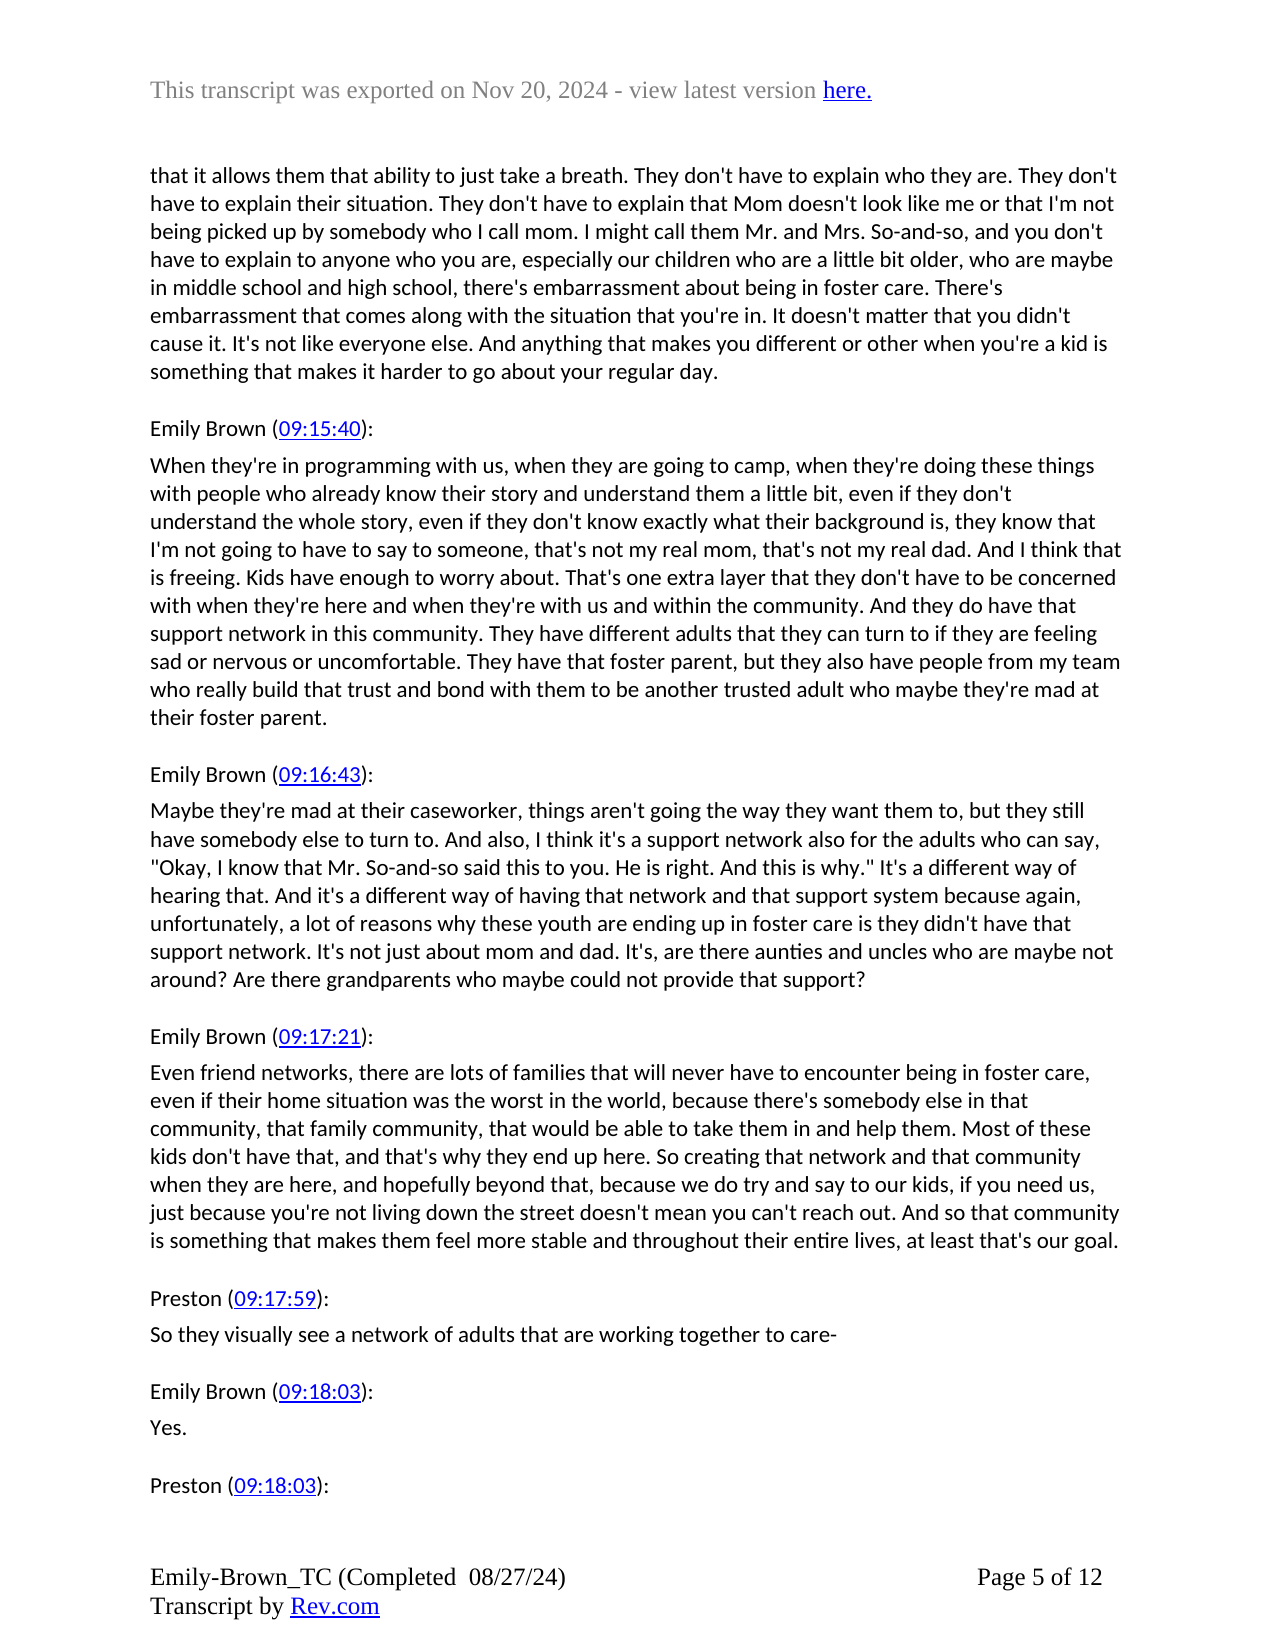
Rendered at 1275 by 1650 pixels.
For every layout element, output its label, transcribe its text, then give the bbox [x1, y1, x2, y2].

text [150, 161, 1125, 385]
text So they visually see a network of adults that are working together to care- [150, 1320, 1125, 1348]
text Maybe they're mad at their caseworker, things aren't going the way they want them to, but they still have somebody else to turn to. And also, I think it's a support network also for the adults who can say, "Okay, I know that Mr. So-and-so said this to you. He is right. And this is why." It's a different way of hearing that. And it's a different way of having that network and that support system because again, unfortunately, a lot of reasons why these youth are ending up in foster care is they didn't have that support network. It's not just about mom and dad. It's, are there aunties and uncles who are maybe not around? Are there grandparents who maybe could not provide that support? [150, 797, 1125, 993]
text Emily Brown (09:16:43): [150, 760, 1125, 788]
text When they're in programming with us, when they are going to camp, when they're doing these things with people who already know their story and understand them a little bit, even if they don't understand the whole story, even if they don't know exactly what their background is, they know that I'm not going to have to say to someone, that's not my real mom, that's not my real dad. And I think that is freeing. Kids have enough to worry about. That's one extra layer that they don't have to be concerned with when they're here and when they're with us and within the community. And they do have that support network in this community. They have different adults that they can turn to if they are feeling sad or nervous or uncomfortable. They have that foster parent, but they also have people from my team who really build that trust and bond with them to be another trusted adult who maybe they're mad at their foster parent. [150, 451, 1125, 731]
text Preston (09:18:03): [150, 1471, 1125, 1499]
text Preston (09:17:59): [150, 1284, 1125, 1312]
text Emily Brown (09:18:03): [150, 1377, 1125, 1405]
text Yes. [150, 1413, 1125, 1442]
text Emily Brown (09:15:40): [150, 414, 1125, 443]
text Even friend networks, there are lots of families that will never have to encounter being in foster care, even if their home situation was the worst in the world, because there's somebody else in that community, that family community, that would be able to take them in and help them. Most of these kids don't have that, and that's why they end up here. So creating that network and that community when they are here, and hopefully beyond that, because we do try and say to our kids, if you need us, just because you're not living down the street doesn't mean you can't reach out. And so that community is something that makes them feel more stable and throughout their entire lives, at least that's our goal. [150, 1058, 1125, 1254]
text Emily Brown (09:17:21): [150, 1022, 1125, 1050]
